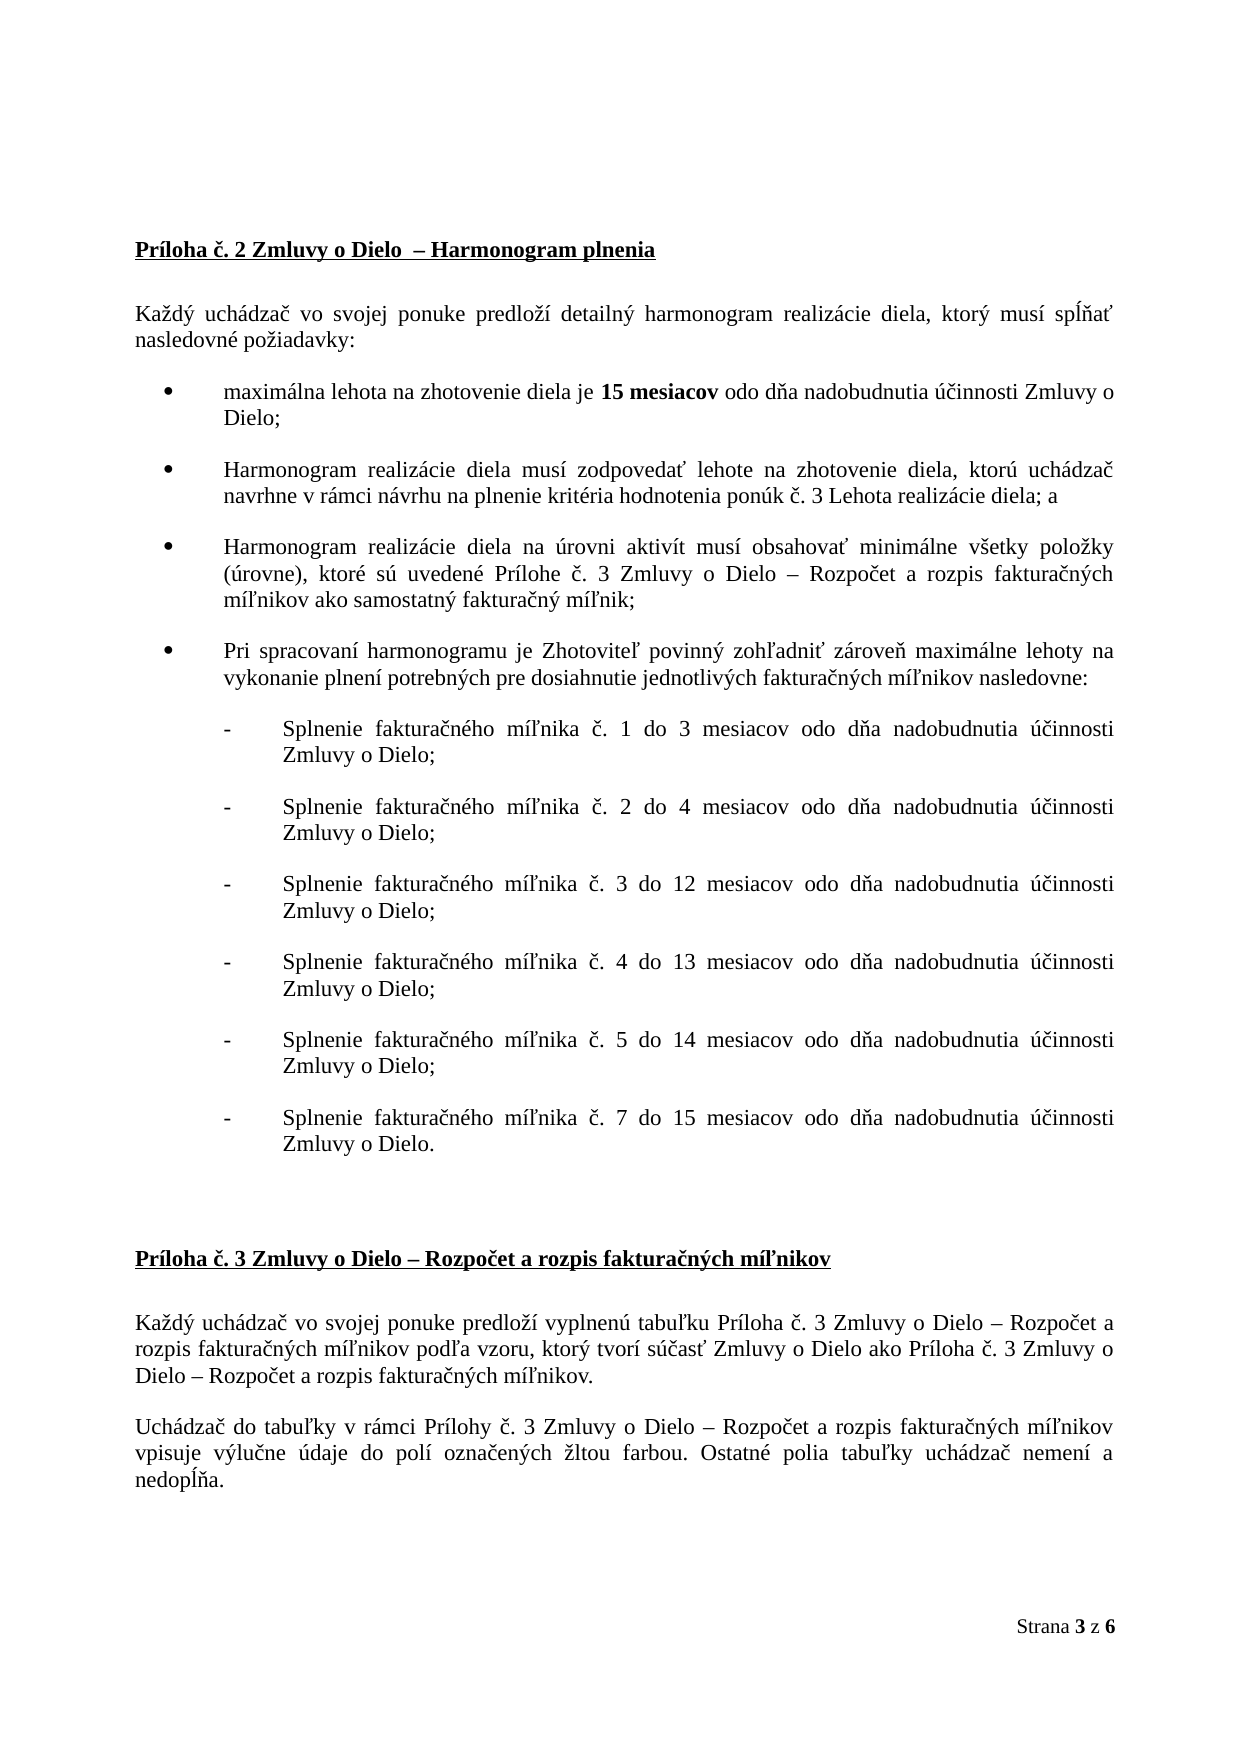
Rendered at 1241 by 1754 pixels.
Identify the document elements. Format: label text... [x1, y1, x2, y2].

list Harmonogram realizácie diela na úrovni aktivít musí obsahovať minimálne všetky položky (úrovne), ktoré sú uvedené Prílohe č. 3 Zmluvy o Dielo – Rozpočet a rozpis fakturačných míľnikov ako samostatný fakturačný míľnik; [164, 533, 1115, 612]
text Príloha č. 3 Zmluvy o Dielo – Rozpočet a rozpis fakturačných míľnikov [135, 1245, 1115, 1272]
list Splnenie fakturačného míľnika č. 3 do 12 mesiacov odo dňa nadobudnutia účinnosti Zmluvy o Dielo; [223, 871, 1115, 923]
list Pri spracovaní harmonogramu je Zhotoviteľ povinný zohľadniť zároveň maximálne lehoty na vykonanie plnení potrebných pre dosiahnutie jednotlivých fakturačných míľnikov nasledovne: [164, 637, 1115, 690]
list Splnenie fakturačného míľnika č. 7 do 15 mesiacov odo dňa nadobudnutia účinnosti Zmluvy o Dielo. [223, 1104, 1115, 1156]
list Harmonogram realizácie diela musí zodpovedať lehote na zhotovenie diela, ktorú uchádzač navrhne v rámci návrhu na plnenie kritéria hodnotenia ponúk č. 3 Lehota realizácie diela; a [164, 456, 1115, 508]
list Splnenie fakturačného míľnika č. 5 do 14 mesiacov odo dňa nadobudnutia účinnosti Zmluvy o Dielo; [223, 1026, 1115, 1079]
list Splnenie fakturačného míľnika č. 1 do 3 mesiacov odo dňa nadobudnutia účinnosti Zmluvy o Dielo; [223, 715, 1115, 768]
list Splnenie fakturačného míľnika č. 4 do 13 mesiacov odo dňa nadobudnutia účinnosti Zmluvy o Dielo; [223, 948, 1115, 1001]
text Každý uchádzač vo svojej ponuke predloží detailný harmonogram realizácie diela, ktorý musí spĺňať nasledovné požiadavky: [135, 300, 1115, 353]
list maximálna lehota na zhotovenie diela je 15 mesiacov odo dňa nadobudnutia účinnosti Zmluvy o Dielo; [164, 378, 1115, 431]
text Príloha č. 2 Zmluvy o Dielo – Harmonogram plnenia [135, 236, 1115, 263]
text Uchádzač do tabuľky v rámci Prílohy č. 3 Zmluvy o Dielo – Rozpočet a rozpis fakturačných míľnikov vpisuje výlučne údaje do polí označených žltou farbou. Ostatné polia tabuľky uchádzač nemení a nedopĺňa. [135, 1413, 1115, 1492]
list Splnenie fakturačného míľnika č. 2 do 4 mesiacov odo dňa nadobudnutia účinnosti Zmluvy o Dielo; [223, 793, 1115, 846]
text Každý uchádzač vo svojej ponuke predloží vyplnenú tabuľku Príloha č. 3 Zmluvy o Dielo – Rozpočet a rozpis fakturačných míľnikov podľa vzoru, ktorý tvorí súčasť Zmluvy o Dielo ako Príloha č. 3 Zmluvy o Dielo – Rozpočet a rozpis fakturačných míľnikov. [135, 1309, 1115, 1388]
